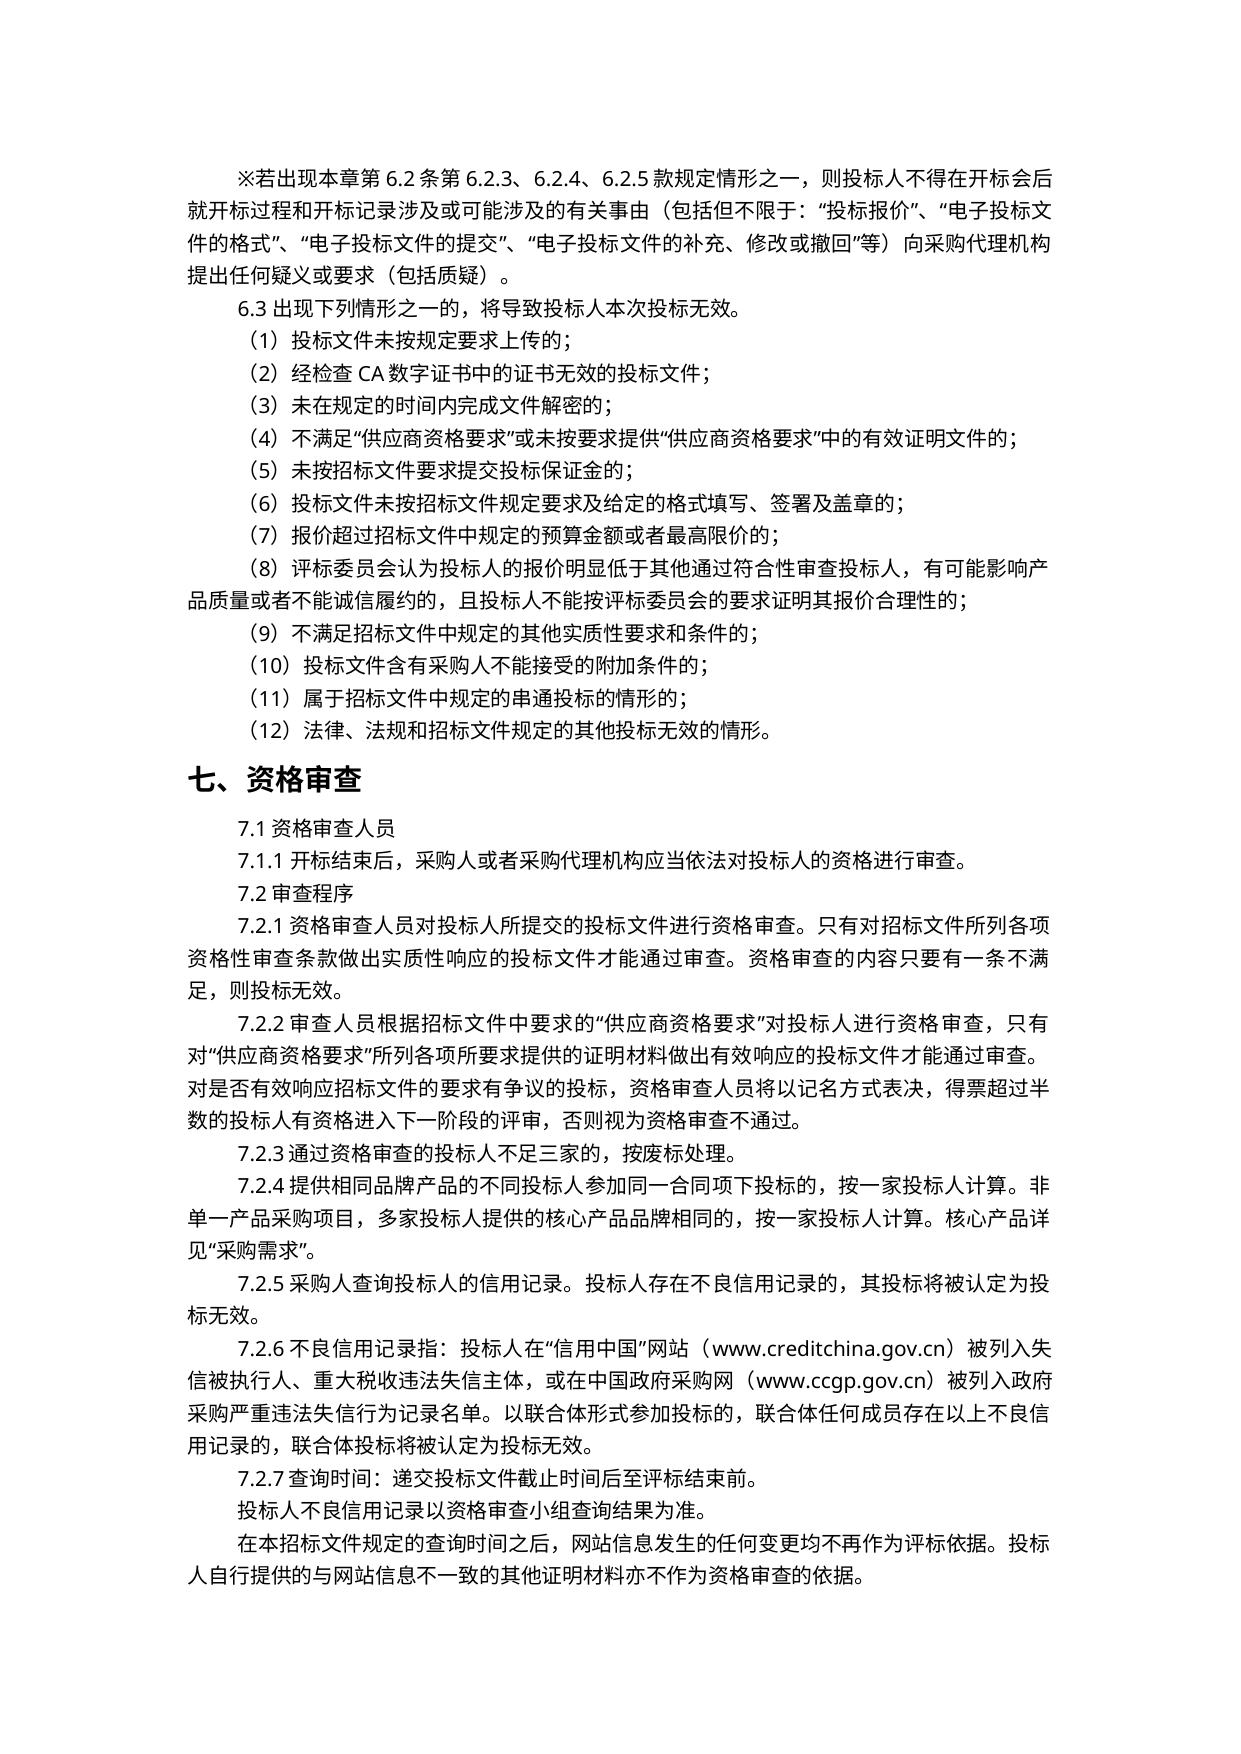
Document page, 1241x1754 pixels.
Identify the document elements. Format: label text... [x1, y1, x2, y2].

text （8）评标委员会认为投标人的报价明显低于其他通过符合性审查投标人，有可能影响产品质量或者不能诚信履约的，且投标人不能按评标委员会的要求证明其报价合理性的； [187, 552, 1053, 617]
text （4）不满足“供应商资格要求”或未按要求提供“供应商资格要求”中的有效证明文件的； [187, 422, 1053, 454]
text （6）投标文件未按招标文件规定要求及给定的格式填写、签署及盖章的； [187, 487, 1053, 519]
text （9）不满足招标文件中规定的其他实质性要求和条件的； [187, 617, 1053, 649]
text 7.1资格审查人员 [187, 812, 1053, 844]
text 7.2.7查询时间：递交投标文件截止时间后至评标结束前。 [187, 1462, 1053, 1494]
text （5）未按招标文件要求提交投标保证金的； [187, 454, 1053, 487]
text 七、资格审查 [187, 747, 1053, 812]
text 6.3 出现下列情形之一的，将导致投标人本次投标无效。 [187, 292, 1053, 324]
text 7.2审查程序 [187, 877, 1053, 909]
text （12）法律、法规和招标文件规定的其他投标无效的情形。 [187, 714, 1053, 747]
text 7.2.1资格审查人员对投标人所提交的投标文件进行资格审查。只有对招标文件所列各项资格性审查条款做出实质性响应的投标文件才能通过审查。资格审查的内容只要有一条不满足，则投标无效。 [187, 909, 1053, 1007]
text 7.2.4提供相同品牌产品的不同投标人参加同一合同项下投标的，按一家投标人计算。非单一产品采购项目，多家投标人提供的核心产品品牌相同的，按一家投标人计算。核心产品详见“采购需求”。 [187, 1169, 1053, 1267]
text 7.2.2审查人员根据招标文件中要求的“供应商资格要求”对投标人进行资格审查，只有对“供应商资格要求”所列各项所要求提供的证明材料做出有效响应的投标文件才能通过审查。对是否有效响应招标文件的要求有争议的投标，资格审查人员将以记名方式表决，得票超过半数的投标人有资格进入下一阶段的评审，否则视为资格审查不通过。 [187, 1007, 1053, 1137]
text 7.1.1 开标结束后，采购人或者采购代理机构应当依法对投标人的资格进行审查。 [187, 844, 1053, 877]
text 7.2.6不良信用记录指：投标人在“信用中国”网站（www.creditchina.gov.cn）被列入失信被执行人、重大税收违法失信主体，或在中国政府采购网（www.ccgp.gov.cn）被列入政府采购严重违法失信行为记录名单。以联合体形式参加投标的，联合体任何成员存在以上不良信用记录的，联合体投标将被认定为投标无效。 [187, 1332, 1053, 1462]
text 7.2.5采购人查询投标人的信用记录。投标人存在不良信用记录的，其投标将被认定为投标无效。 [187, 1267, 1053, 1332]
text 在本招标文件规定的查询时间之后，网站信息发生的任何变更均不再作为评标依据。投标人自行提供的与网站信息不一致的其他证明材料亦不作为资格审查的依据。 [187, 1527, 1053, 1592]
text 7.2.3通过资格审查的投标人不足三家的，按废标处理。 [187, 1137, 1053, 1169]
text （11）属于招标文件中规定的串通投标的情形的； [187, 682, 1053, 714]
text （7）报价超过招标文件中规定的预算金额或者最高限价的； [187, 519, 1053, 552]
text （10）投标文件含有采购人不能接受的附加条件的； [187, 649, 1053, 682]
text （1）投标文件未按规定要求上传的； [187, 324, 1053, 357]
text （3）未在规定的时间内完成文件解密的； [187, 389, 1053, 422]
text （2）经检查CA数字证书中的证书无效的投标文件； [187, 357, 1053, 389]
text ※若出现本章第6.2条第6.2.3、6.2.4、6.2.5款规定情形之一，则投标人不得在开标会后就开标过程和开标记录涉及或可能涉及的有关事由（包括但不限于：“投标报价”、“电子投标文件的格式”、“电子投标文件的提交”、“电子投标文件的补充、修改或撤回”等）向采购代理机构 提出任何疑义或要求（包括质疑）。 [187, 162, 1053, 292]
text 投标人不良信用记录以资格审查小组查询结果为准。 [187, 1494, 1053, 1527]
